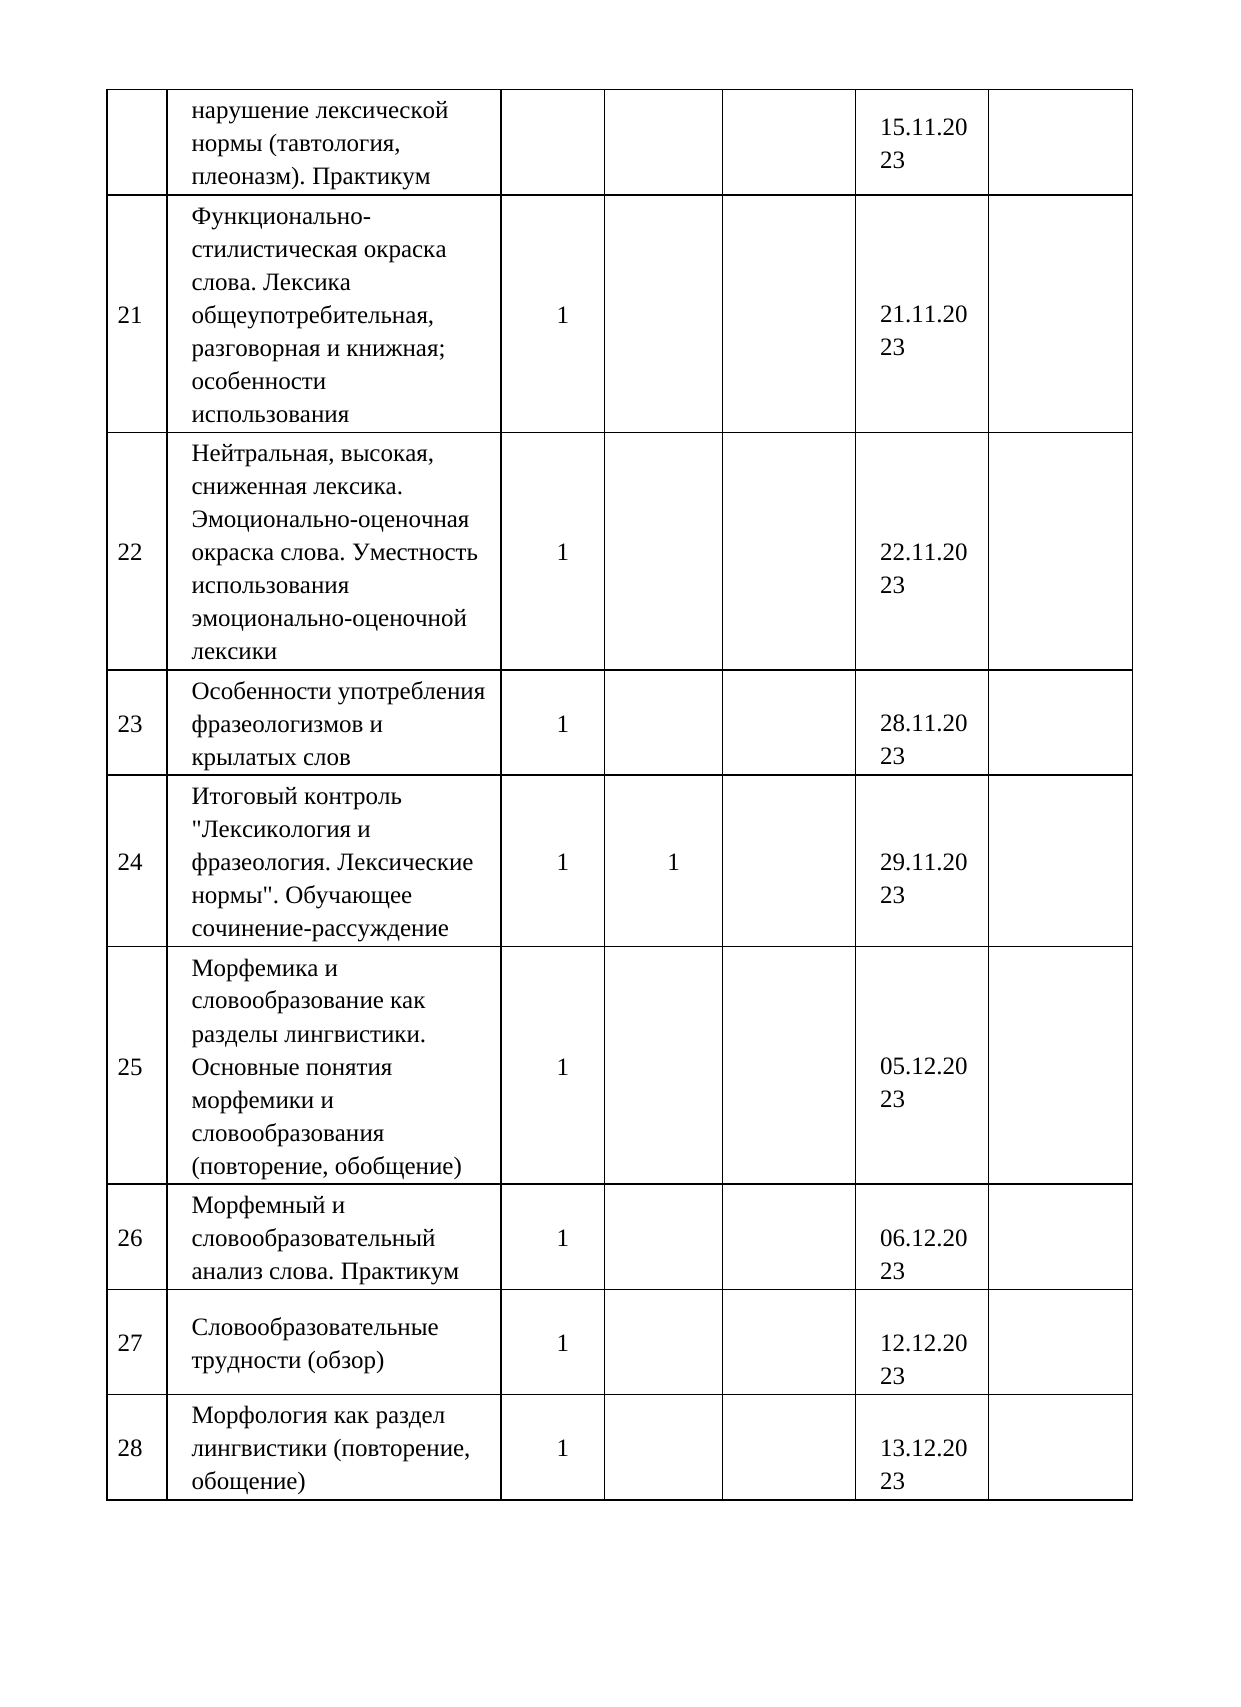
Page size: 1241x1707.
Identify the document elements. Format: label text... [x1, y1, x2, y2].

table_cell 21 [108, 196, 166, 431]
table_cell 1 [502, 1395, 604, 1499]
table_cell [723, 196, 855, 431]
table_cell 1 [605, 776, 722, 946]
table_cell Словообразовательные трудности (обзор) [168, 1290, 500, 1393]
table_cell 1 [502, 671, 604, 774]
table_cell Итоговый контроль "Лексикология и фразеология. Лексические нормы". Обучающее сочинение-рассуждение [168, 776, 500, 946]
table_cell [605, 90, 722, 194]
table_cell [989, 433, 1132, 669]
table_cell 1 [502, 1290, 604, 1393]
table_cell [605, 1395, 722, 1499]
table_cell [723, 671, 855, 774]
table_cell Функционально-стилистическая окраска слова. Лексика общеупотребительная, разговорная и книжная; особенности использования [168, 196, 500, 431]
table_cell [605, 1290, 722, 1393]
table_cell 26 [108, 1185, 166, 1289]
table_cell [989, 947, 1132, 1183]
table_cell [723, 947, 855, 1183]
table_cell [723, 433, 855, 669]
table_cell 1 [502, 196, 604, 431]
table_cell 24 [108, 776, 166, 946]
table_cell Особенности употребления фразеологизмов и крылатых слов [168, 671, 500, 774]
table_cell 28.11.2023 [856, 671, 988, 774]
table_cell 20 [108, 90, 166, 194]
table_cell [989, 776, 1132, 946]
table_cell 1 [502, 433, 604, 669]
table_cell [723, 776, 855, 946]
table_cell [168, 90, 500, 194]
table_cell 29.11.2023 [856, 776, 988, 946]
table_cell 06.12.2023 [856, 1185, 988, 1289]
table_cell 27 [108, 1290, 166, 1393]
table_cell 1 [502, 776, 604, 946]
table_cell 22.11.2023 [856, 433, 988, 669]
table_cell [989, 671, 1132, 774]
table_cell 23 [108, 671, 166, 774]
table_cell [989, 1185, 1132, 1289]
table_cell 05.12.2023 [856, 947, 988, 1183]
table_cell 1 [502, 1185, 604, 1289]
table_cell [605, 1185, 722, 1289]
table_cell 13.12.2023 [856, 1395, 988, 1499]
table_cell [605, 433, 722, 669]
table_cell Морфемика и словообразование как разделы лингвистики. Основные понятия морфемики и словообразования (повторение, обобщение) [168, 947, 500, 1183]
table_cell 22 [108, 433, 166, 669]
table_cell [605, 947, 722, 1183]
table_cell [723, 1185, 855, 1289]
table_cell 1 [502, 947, 604, 1183]
table_cell 15.11.2023 [856, 90, 988, 194]
table_cell 21.11.2023 [856, 196, 988, 431]
table_cell [605, 671, 722, 774]
table_cell 12.12.2023 [856, 1290, 988, 1393]
table_cell 25 [108, 947, 166, 1183]
table_cell 1 [502, 90, 604, 194]
table_cell [989, 90, 1132, 194]
table_cell [989, 196, 1132, 431]
table_cell [989, 1395, 1132, 1499]
table_cell Нейтральная, высокая, сниженная лексика. Эмоционально-оценочная окраска слова. Уместность использования эмоционально-оценочной лексики [168, 433, 500, 669]
table_cell 28 [108, 1395, 166, 1499]
table_cell [605, 196, 722, 431]
table_cell [723, 1395, 855, 1499]
table_cell Морфемный и словообразовательный анализ слова. Практикум [168, 1185, 500, 1289]
table_cell Морфология как раздел лингвистики (повторение, обощение) [168, 1395, 500, 1499]
table_cell [723, 90, 855, 194]
table_cell [989, 1290, 1132, 1393]
table_cell [723, 1290, 855, 1393]
